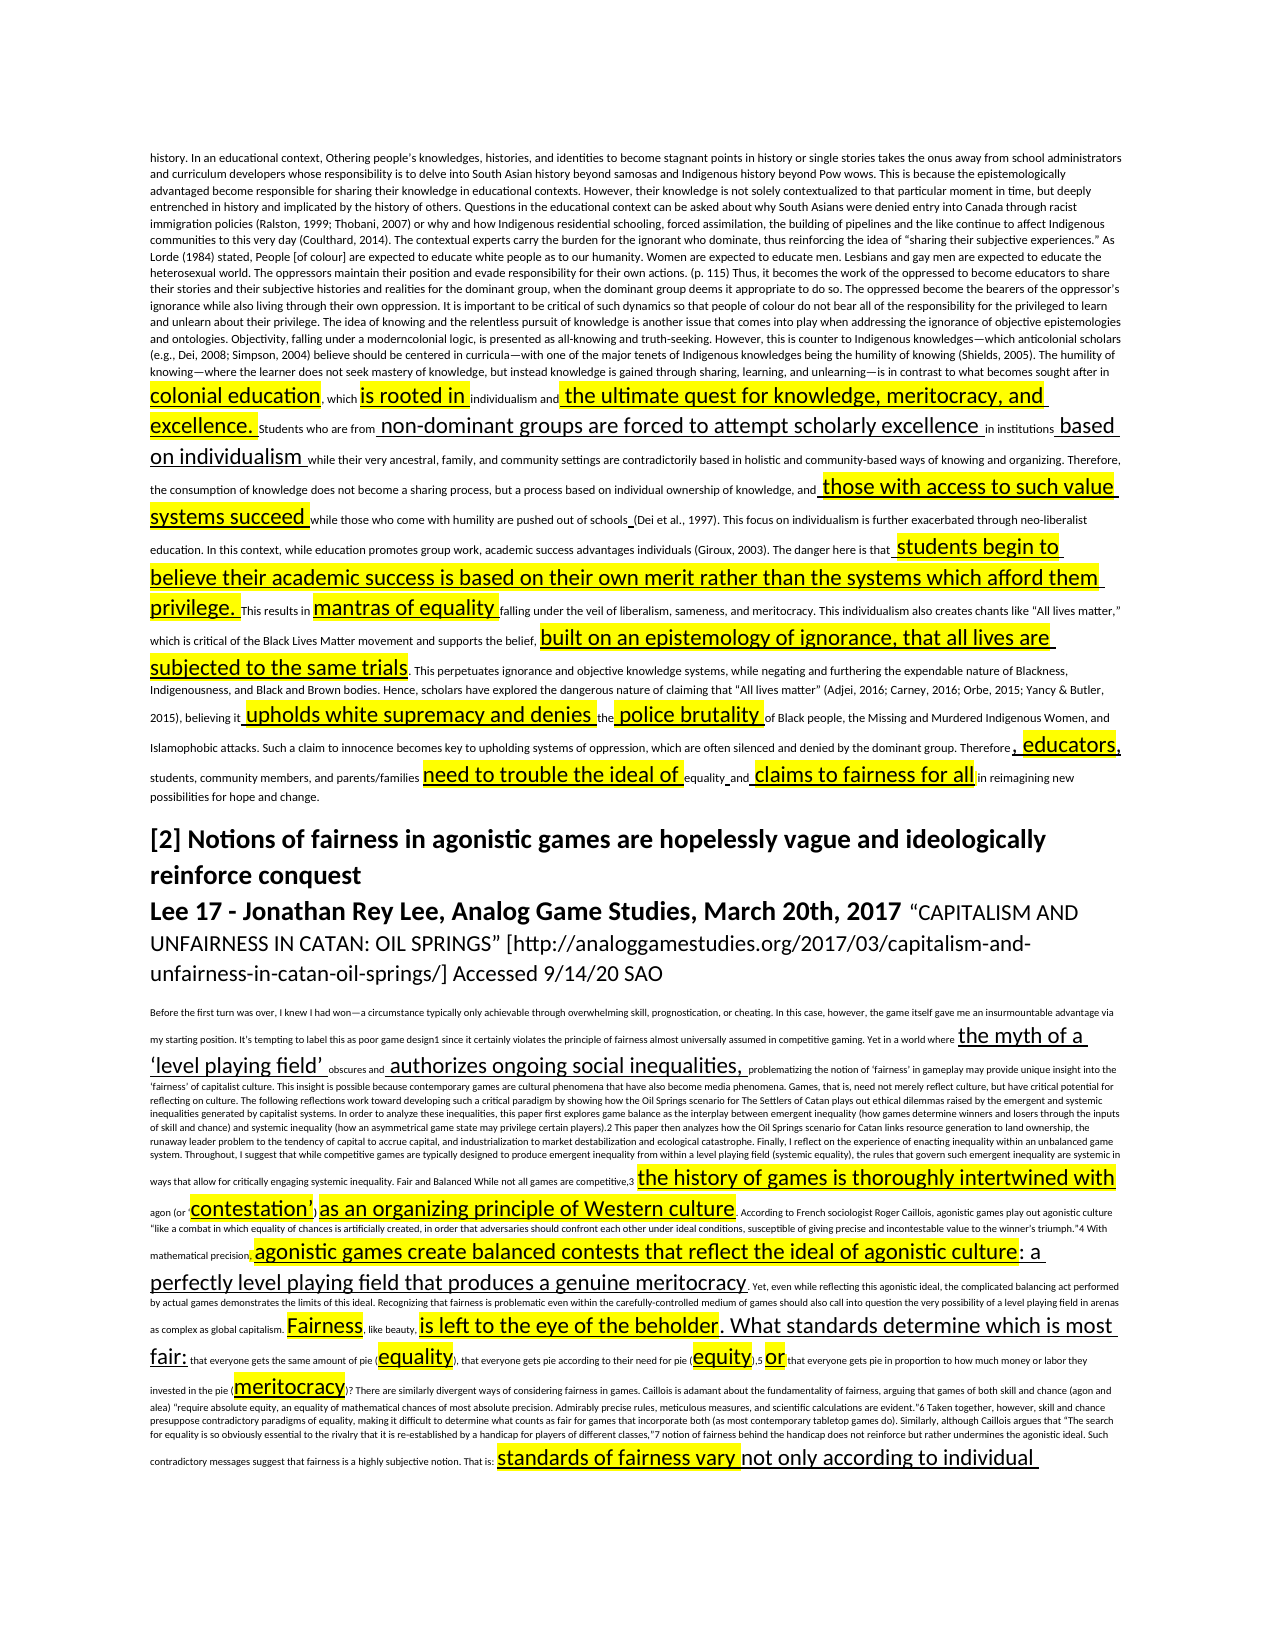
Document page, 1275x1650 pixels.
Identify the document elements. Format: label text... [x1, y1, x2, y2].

subtitle [2] Notions of fairness in agonistic games are hopelessly vague and ideologically reinforce conquest [150, 823, 1125, 891]
text Lee 17 - Jonathan Rey Lee, Analog Game Studies, March 20th, 2017 “CAPITALISM AND UNFAIRNESS IN CATAN: OIL SPRINGS” [http://analoggamestudies.org/2017/03/capitalism-and-unfairness-in-catan-oil-springs/] Accessed 9/14/20 SAO [150, 894, 1125, 987]
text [150, 150, 1125, 805]
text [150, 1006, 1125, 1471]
